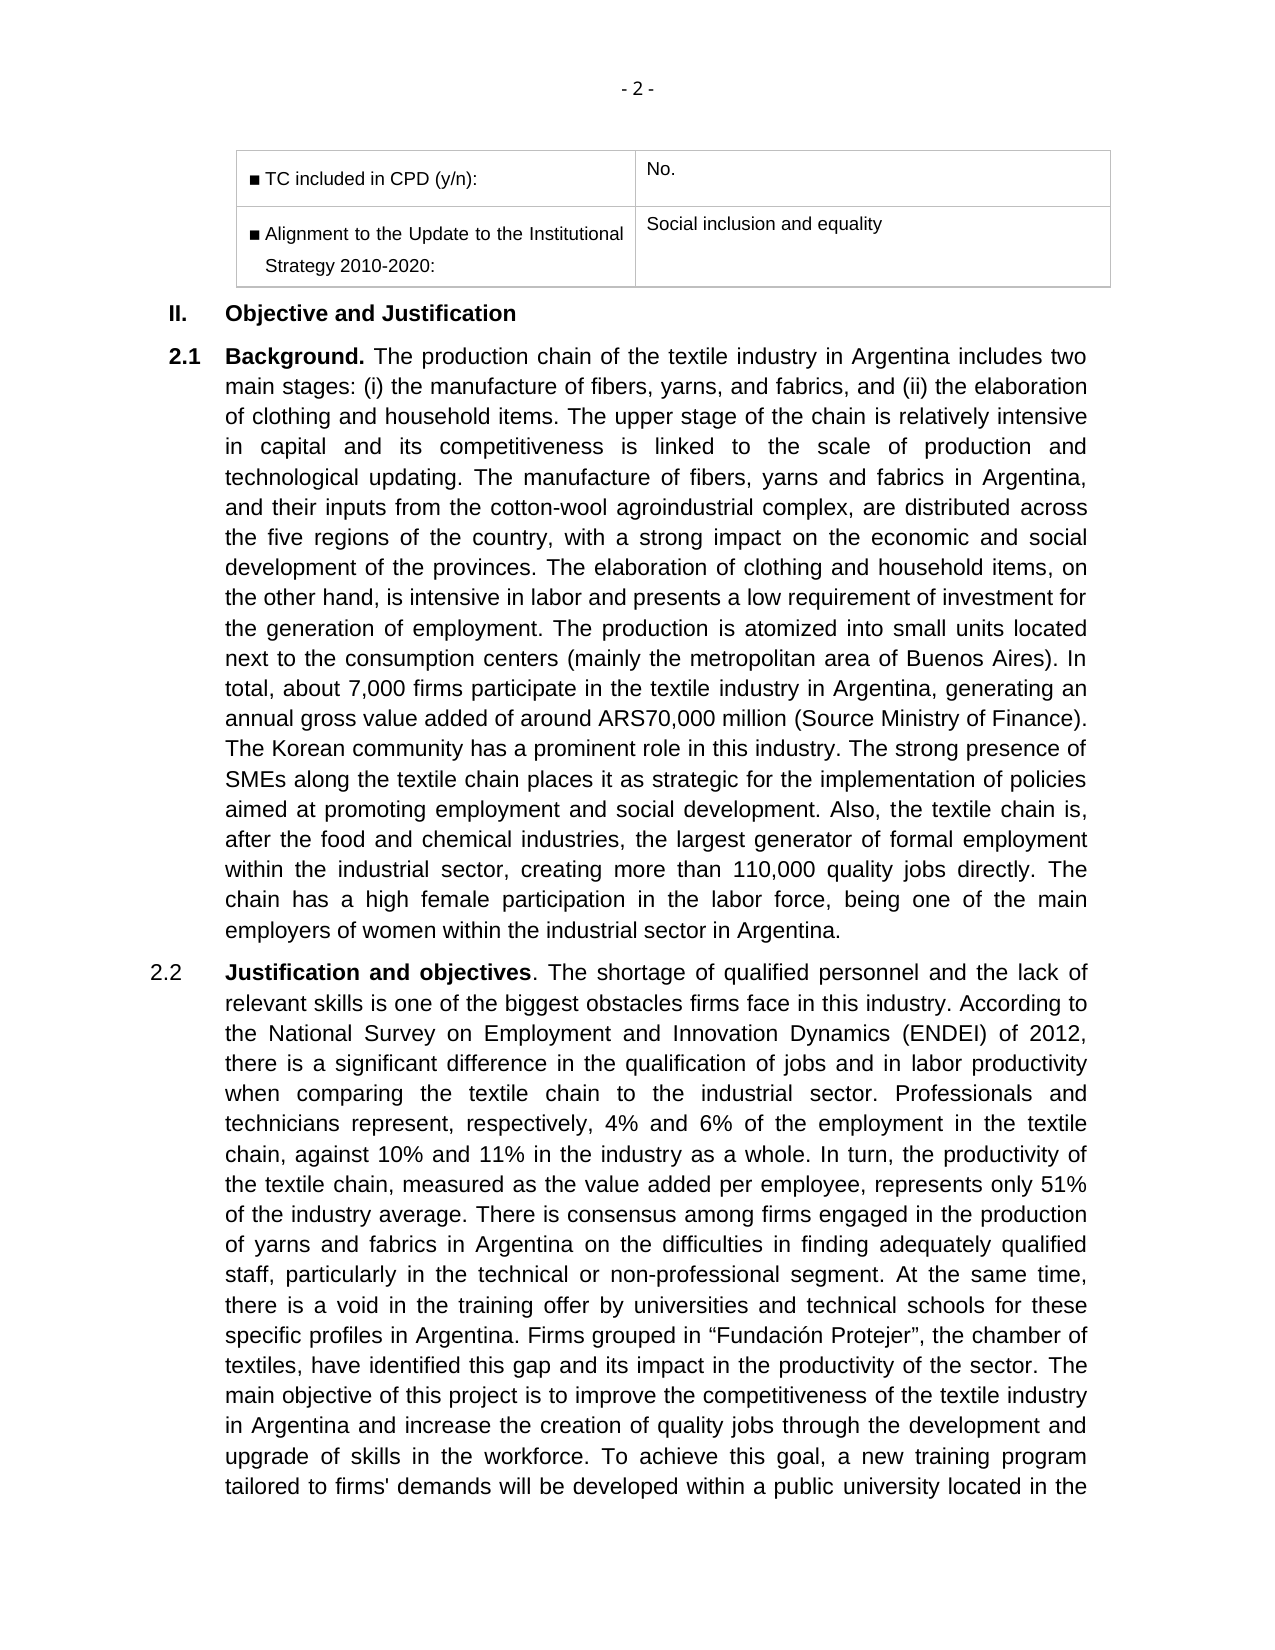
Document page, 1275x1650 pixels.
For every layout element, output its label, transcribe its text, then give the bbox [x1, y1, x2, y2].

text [150, 959, 1087, 1499]
list 2.1 Background. The production chain of the textile industry in Argentina includes two main stages: (i) the manufacture of fibers, yarns, and fabrics, and (ii) the elaboration of clothing and household items. The upper stage of the chain is relatively intensive in capital and its competitiveness is linked to the scale of production and technological updating. The manufacture of fibers, yarns and fabrics in Argentina, and their inputs from the cotton-wool agroindustrial complex, are distributed across the five regions of the country, with a strong impact on the economic and social development of the provinces. The elaboration of clothing and household items, on the other hand, is intensive in labor and presents a low requirement of investment for the generation of employment. The production is atomized into small units located next to the consumption centers (mainly the metropolitan area of Buenos Aires). In total, about 7,000 firms participate in the textile industry in Argentina, generating an annual gross value added of around ARS70,000 million (Source Ministry of Finance). The Korean community has a prominent role in this industry. The strong presence of SMEs along the textile chain places it as strategic for the implementation of policies aimed at promoting employment and social development. Also, the textile chain is, after the food and chemical industries, the largest generator of formal employment within the industrial sector, creating more than 110,000 quality jobs directly. The chain has a high female participation in the labor force, being one of the main employers of women within the industrial sector in Argentina. [169, 343, 1087, 943]
table_cell TC included in CPD (y/n): [237, 151, 635, 206]
table_cell Alignment to the Update to the Institutional Strategy 2010-2020: [237, 207, 635, 286]
table_cell No. [636, 151, 1110, 206]
list Objective and Justification [187, 300, 1087, 326]
table_cell Social inclusion and equality [636, 207, 1110, 286]
